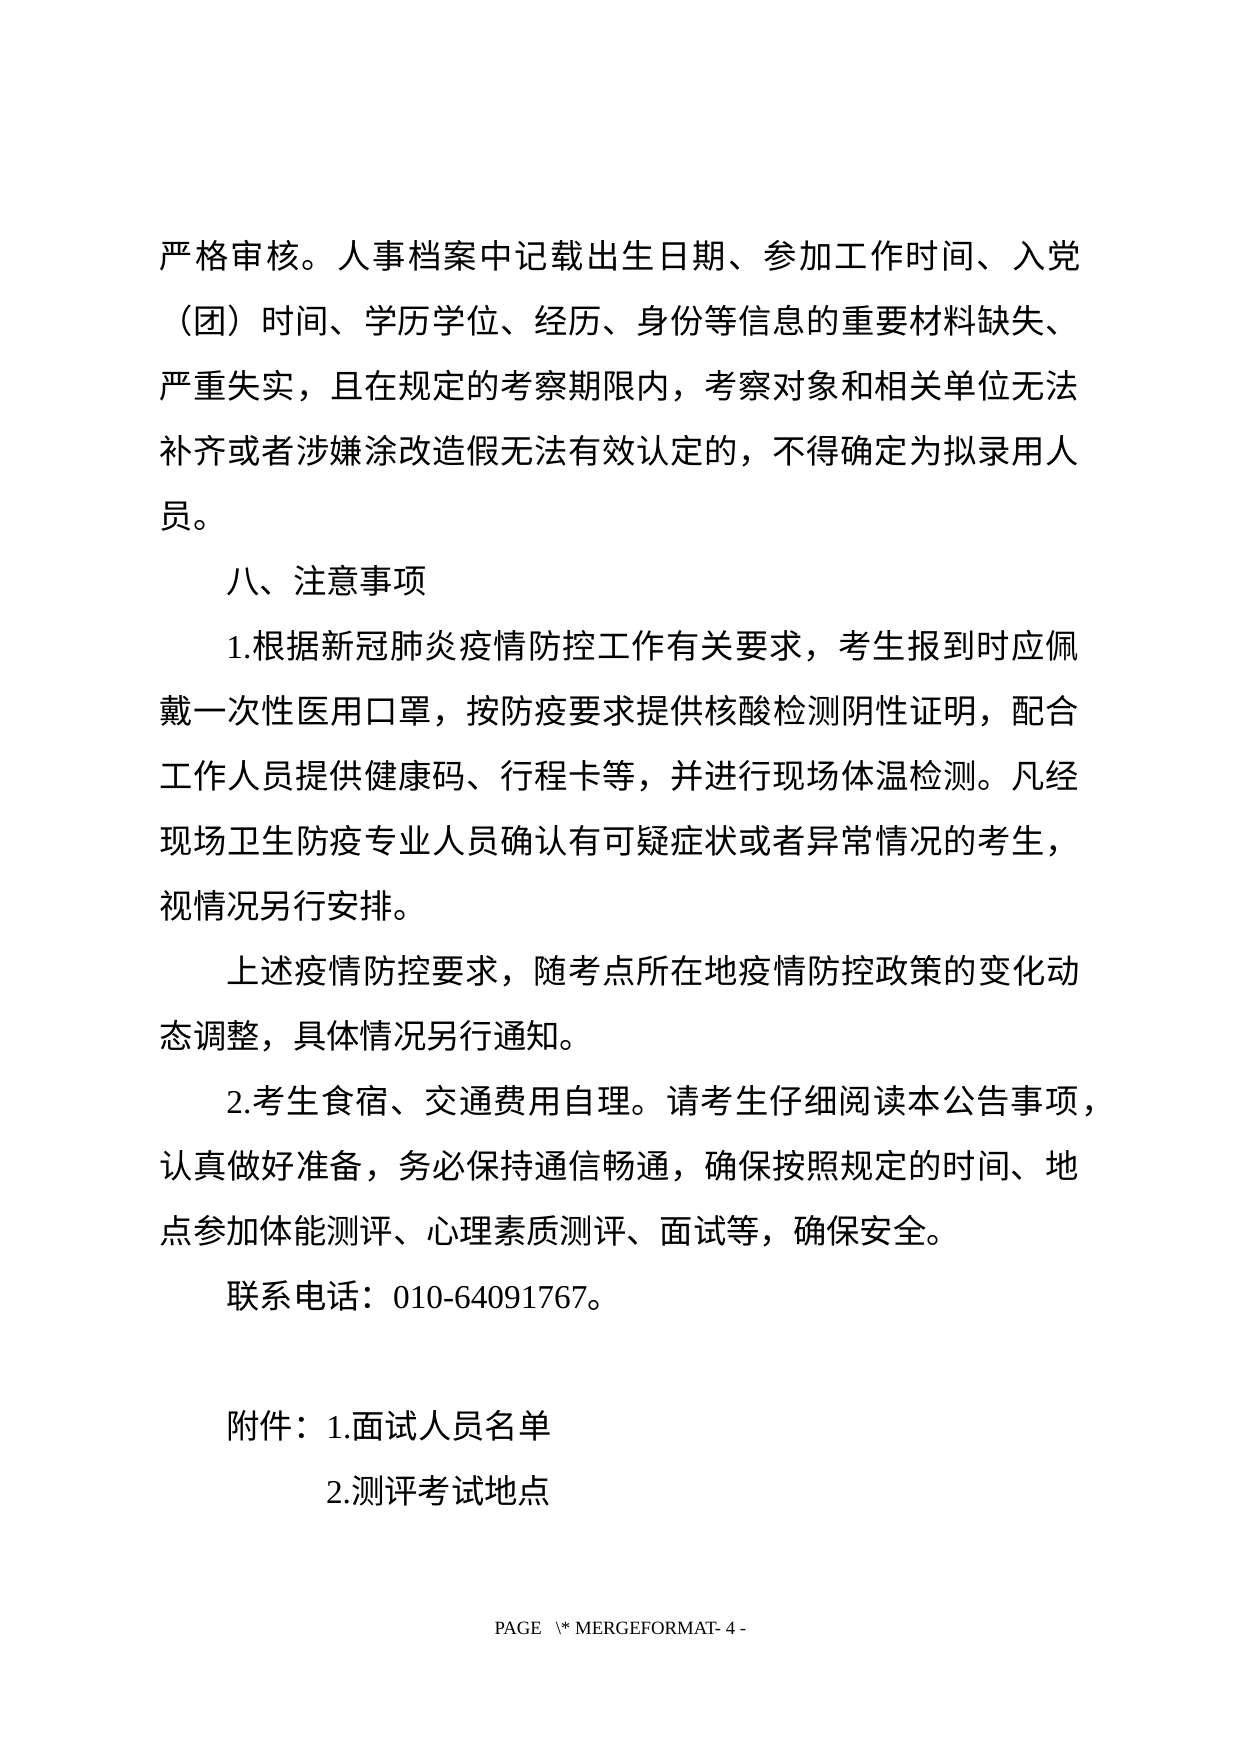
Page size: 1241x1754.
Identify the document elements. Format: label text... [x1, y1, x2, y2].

text 2.考生食宿、交通费用自理。请考生仔细阅读本公告事项，认真做好准备，务必保持通信畅通，确保按照规定的时间、地点参加体能测评、心理素质测评、面试等，确保安全。 [159, 1066, 1081, 1261]
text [159, 221, 1081, 546]
text 1.根据新冠肺炎疫情防控工作有关要求，考生报到时应佩戴一次性医用口罩，按防疫要求提供核酸检测阴性证明，配合工作人员提供健康码、行程卡等，并进行现场体温检测。凡经现场卫生防疫专业人员确认有可疑症状或者异常情况的考生，视情况另行安排。 [159, 611, 1081, 936]
text 八、注意事项 [226, 546, 1081, 611]
text 附件：1.面试人员名单 [159, 1391, 1081, 1456]
text 2.测评考试地点 [159, 1456, 1081, 1521]
text 上述疫情防控要求，随考点所在地疫情防控政策的变化动态调整，具体情况另行通知。 [159, 936, 1081, 1066]
text 联系电话：010-64091767。 [159, 1261, 1081, 1326]
